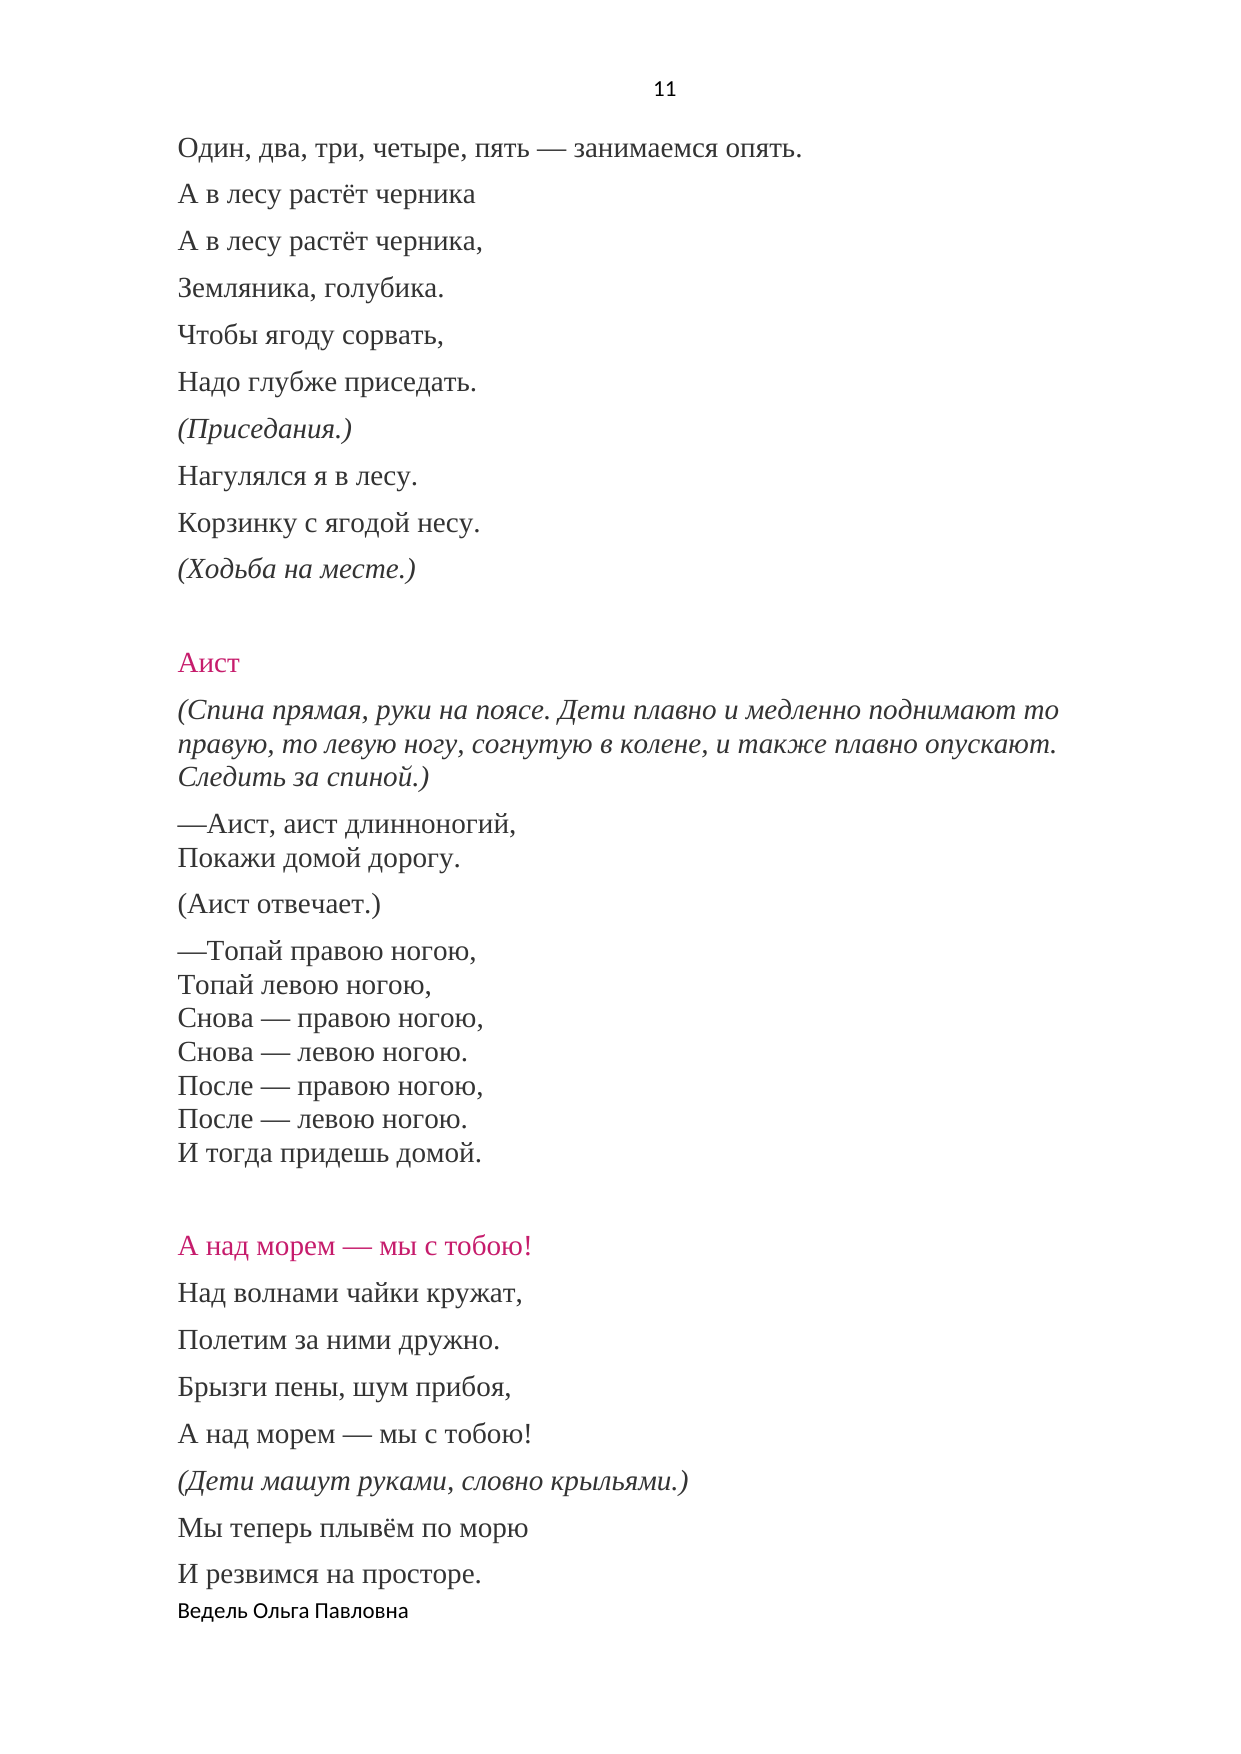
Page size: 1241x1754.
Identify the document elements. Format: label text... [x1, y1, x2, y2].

subtitle Аист [177, 645, 1152, 679]
text Земляника, голубика. [177, 270, 1152, 304]
text (Приседания.) [177, 411, 1152, 444]
text (Дети машут руками, словно крыльями.) [177, 1463, 1152, 1496]
text —Топай правою ногою, Топай левою ногою, Снова — правою ногою, Снова — левою ногою. После — правою ногою, После — левою ногою. И тогда придешь домой. [177, 933, 1152, 1168]
text Полетим за ними дружно. [177, 1322, 1152, 1356]
text Один, два, три, четыре, пять — занимаемся опять. [177, 130, 1152, 163]
text (Ходьба на месте.) [177, 552, 1152, 585]
text Мы теперь плывём по морю [177, 1510, 1152, 1543]
text (Аист отвечает.) [177, 887, 1152, 920]
subtitle А над морем — мы с тобою! [177, 1228, 1152, 1262]
text —Аист, аист длинноногий, Покажи домой дорогу. [177, 806, 1152, 873]
text Корзинку с ягодой несу. [177, 505, 1152, 538]
text Над волнами чайки кружат, [177, 1275, 1152, 1309]
text А в лесу растёт черника, [177, 223, 1152, 257]
text И резвимся на просторе. [177, 1557, 1152, 1590]
text Брызги пены, шум прибоя, [177, 1369, 1152, 1403]
text Нагулялся я в лесу. [177, 458, 1152, 491]
text А над морем — мы с тобою! [177, 1416, 1152, 1449]
text Чтобы ягоду сорвать, [177, 317, 1152, 351]
text А в лесу растёт черника [177, 177, 1152, 210]
text Надо глубже приседать. [177, 364, 1152, 398]
text (Спина прямая, руки на поясе. Дети плавно и медленно поднимают то правую, то левую ногу, согнутую в колене, и также плавно опускают. Следить за спиной.) [177, 692, 1152, 793]
